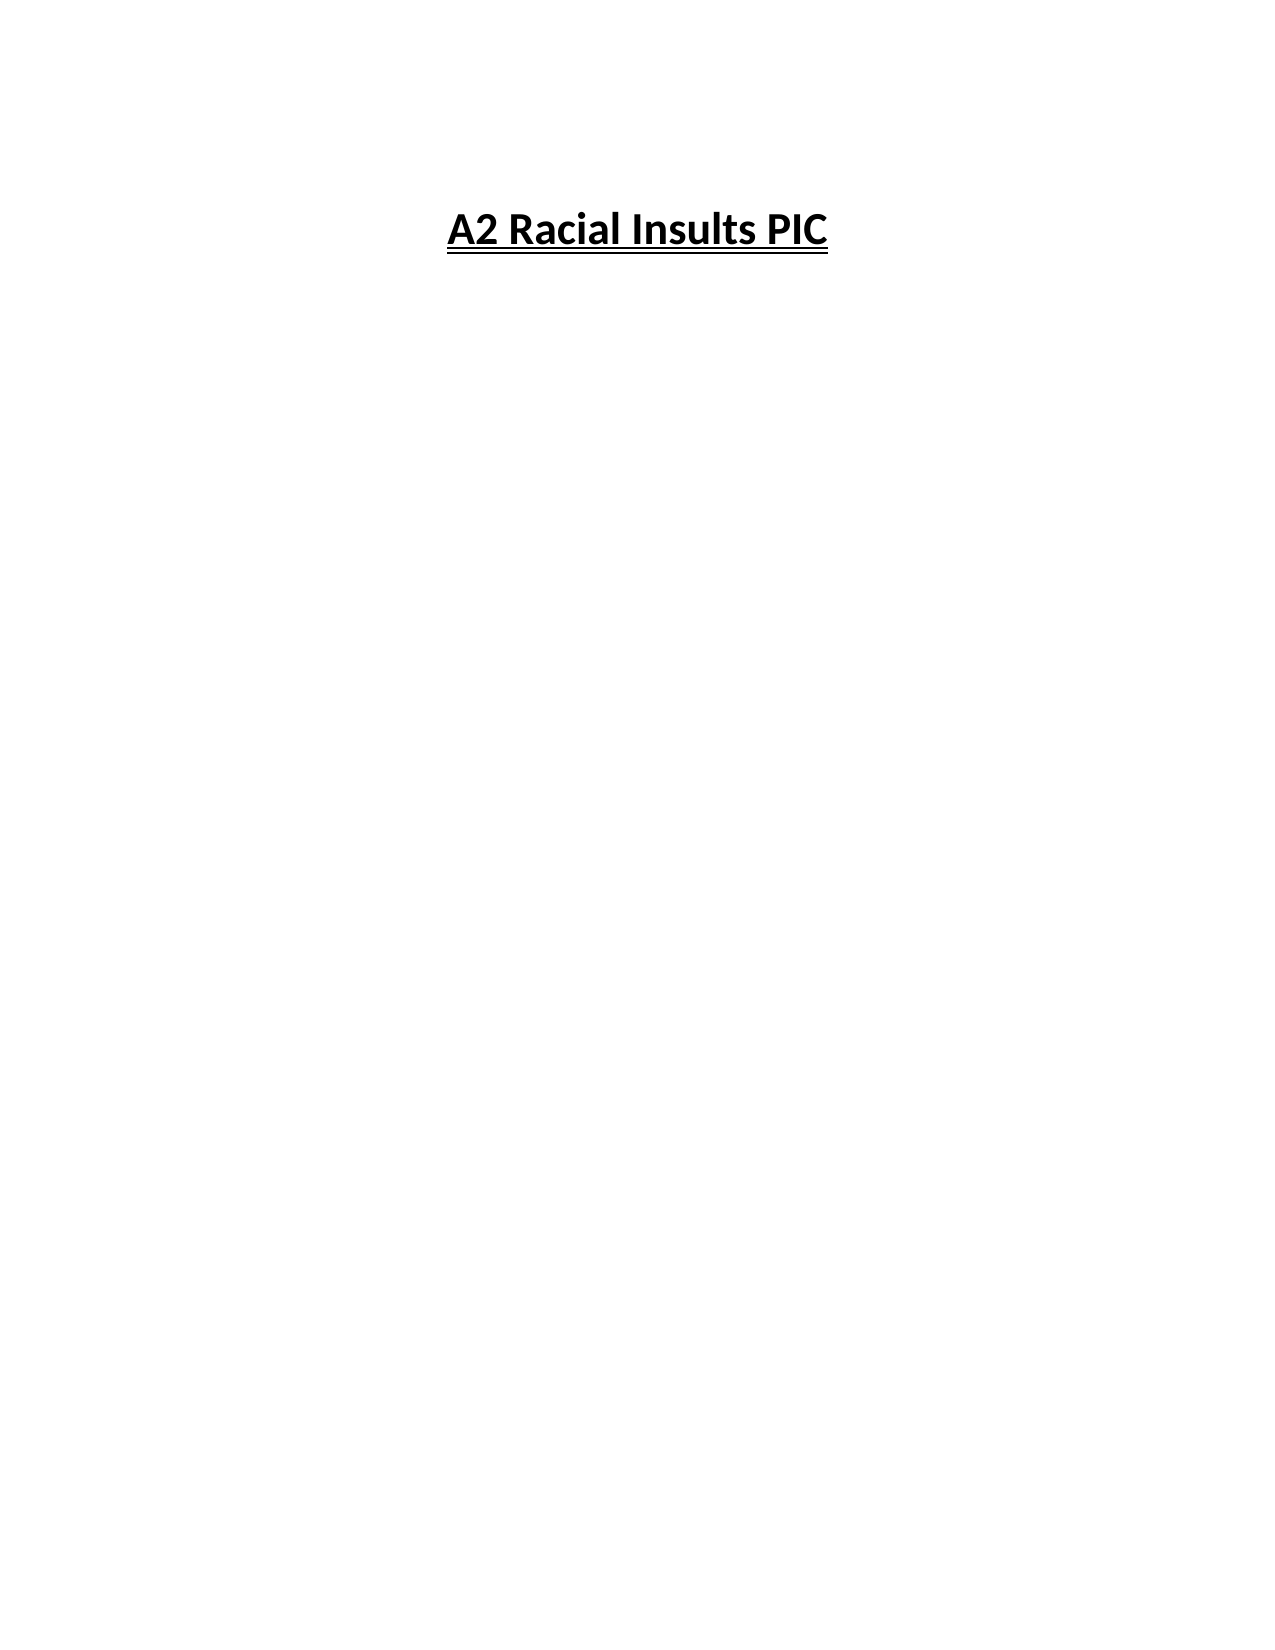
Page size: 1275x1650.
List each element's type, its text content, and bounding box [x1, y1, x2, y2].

subtitle A2 Racial Insults PIC [187, 200, 1087, 256]
